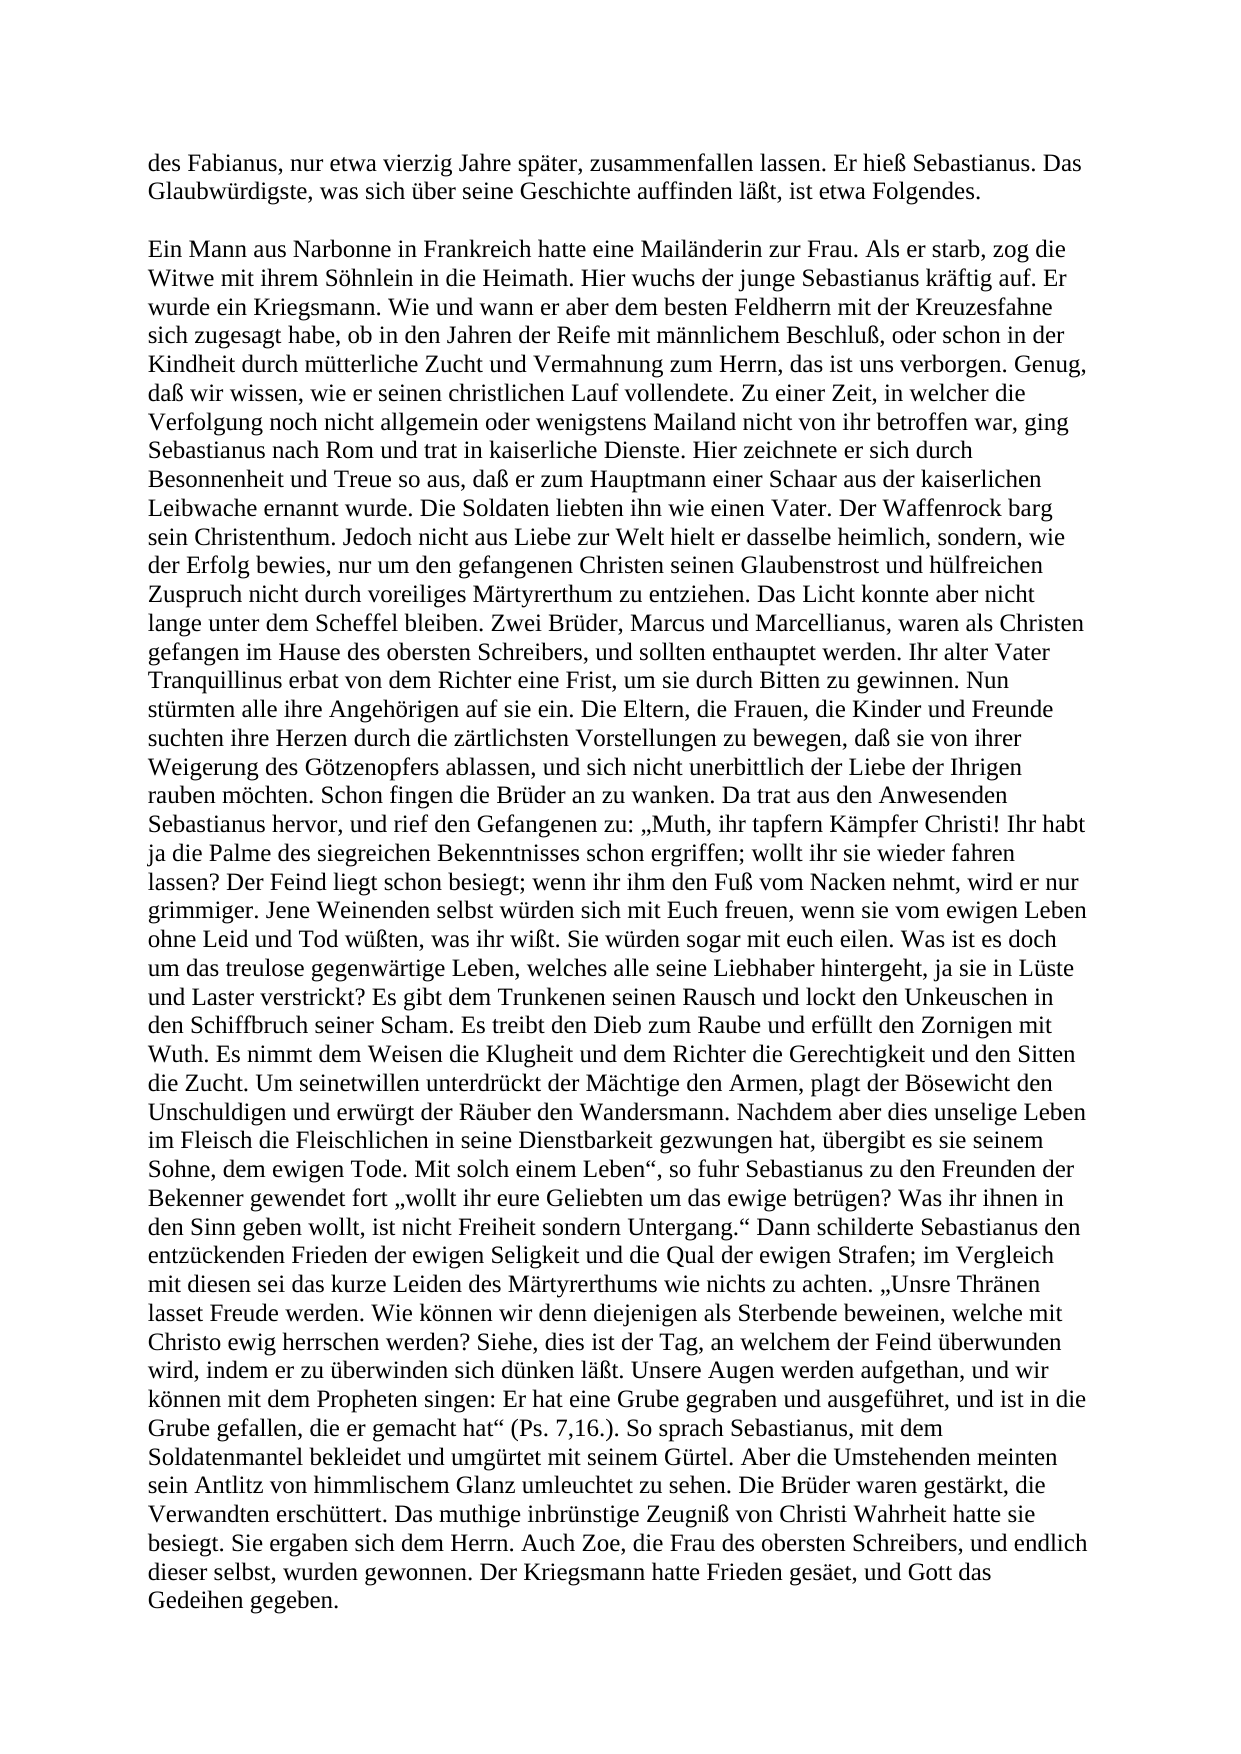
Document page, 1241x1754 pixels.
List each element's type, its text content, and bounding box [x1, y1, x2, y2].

text Ein Mann aus Narbonne in Frankreich hatte eine Mailänderin zur Frau. Als er starb, zog die Witwe mit ihrem Söhnlein in die Heimath. Hier wuchs der junge Sebastianus kräftig auf. Er wurde ein Kriegsmann. Wie und wann er aber dem besten Feldherrn mit der Kreuzesfahne sich zugesagt habe, ob in den Jahren der Reife mit männlichem Beschluß, oder schon in der Kindheit durch mütterliche Zucht und Vermahnung zum Herrn, das ist uns verborgen. Genug, daß wir wissen, wie er seinen christlichen Lauf vollendete. Zu einer Zeit, in welcher die Verfolgung noch nicht allgemein oder wenigstens Mailand nicht von ihr betroffen war, ging Sebastianus nach Rom und trat in kaiserliche Dienste. Hier zeichnete er sich durch Besonnenheit und Treue so aus, daß er zum Hauptmann einer Schaar aus der kaiserlichen Leibwache ernannt wurde. Die Soldaten liebten ihn wie einen Vater. Der Waffenrock barg sein Christenthum. Jedoch nicht aus Liebe zur Welt hielt er dasselbe heimlich, sondern, wie der Erfolg bewies, nur um den gefangenen Christen seinen Glaubenstrost und hülfreichen Zuspruch nicht durch voreiliges Märtyrerthum zu entziehen. Das Licht konnte aber nicht lange unter dem Scheffel bleiben. Zwei Brüder, Marcus und Marcellianus, waren als Christen gefangen im Hause des obersten Schreibers, und sollten enthauptet werden. Ihr alter Vater Tranquillinus erbat von dem Richter eine Frist, um sie durch Bitten zu gewinnen. Nun stürmten alle ihre Angehörigen auf sie ein. Die Eltern, die Frauen, die Kinder und Freunde suchten ihre Herzen durch die zärtlichsten Vorstellungen zu bewegen, daß sie von ihrer Weigerung des Götzenopfers ablassen, und sich nicht unerbittlich der Liebe der Ihrigen rauben möchten. Schon fingen die Brüder an zu wanken. Da trat aus den Anwesenden Sebastianus hervor, und rief den Gefangenen zu: „Muth, ihr tapfern Kämpfer Christi! Ihr habt ja die Palme des siegreichen Bekenntnisses schon ergriffen; wollt ihr sie wieder fahren lassen? Der Feind liegt schon besiegt; wenn ihr ihm den Fuß vom Nacken nehmt, wird er nur grimmiger. Jene Weinenden selbst würden sich mit Euch freuen, wenn sie vom ewigen Leben ohne Leid und Tod wüßten, was ihr wißt. Sie würden sogar mit euch eilen. Was ist es doch um das treulose gegenwärtige Leben, welches alle seine Liebhaber hintergeht, ja sie in Lüste und Laster verstrickt? Es gibt dem Trunkenen seinen Rausch und lockt den Unkeuschen in den Schiffbruch seiner Scham. Es treibt den Dieb zum Raube und erfüllt den Zornigen mit Wuth. Es nimmt dem Weisen die Klugheit und dem Richter die Gerechtigkeit und den Sitten die Zucht. Um seinetwillen unterdrückt der Mächtige den Armen, plagt der Bösewicht den Unschuldigen und erwürgt der Räuber den Wandersmann. Nachdem aber dies unselige Leben im Fleisch die Fleischlichen in seine Dienstbarkeit gezwungen hat, übergibt es sie seinem Sohne, dem ewigen Tode. Mit solch einem Leben“, so fuhr Sebastianus zu den Freunden der Bekenner gewendet fort „wollt ihr eure Geliebten um das ewige betrügen? Was ihr ihnen in den Sinn geben wollt, ist nicht Freiheit sondern Untergang.“ Dann schilderte Sebastianus den entzückenden Frieden der ewigen Seligkeit und die Qual der ewigen Strafen; im Vergleich mit diesen sei das kurze Leiden des Märtyrerthums wie nichts zu achten. „Unsre Thränen lasset Freude werden. Wie können wir denn diejenigen als Sterbende beweinen, welche mit Christo ewig herrschen werden? Siehe, dies ist der Tag, an welchem der Feind überwunden wird, indem er zu überwinden sich dünken läßt. Unsere Augen werden aufgethan, und wir können mit dem Propheten singen: Er hat eine Grube gegraben und ausgeführet, und ist in die Grube gefallen, die er gemacht hat“ (Ps. 7,16.). So sprach Sebastianus, mit dem Soldatenmantel bekleidet und umgürtet mit seinem Gürtel. Aber die Umstehenden meinten sein Antlitz von himmlischem Glanz umleuchtet zu sehen. Die Brüder waren gestärkt, die Verwandten erschüttert. Das muthige inbrünstige Zeugniß von Christi Wahrheit hatte sie besiegt. Sie ergaben sich dem Herrn. Auch Zoe, die Frau des obersten Schreibers, und endlich dieser selbst, wurden gewonnen. Der Kriegsmann hatte Frieden gesäet, und Gott das Gedeihen gegeben. [148, 234, 1093, 1614]
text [148, 148, 1093, 205]
